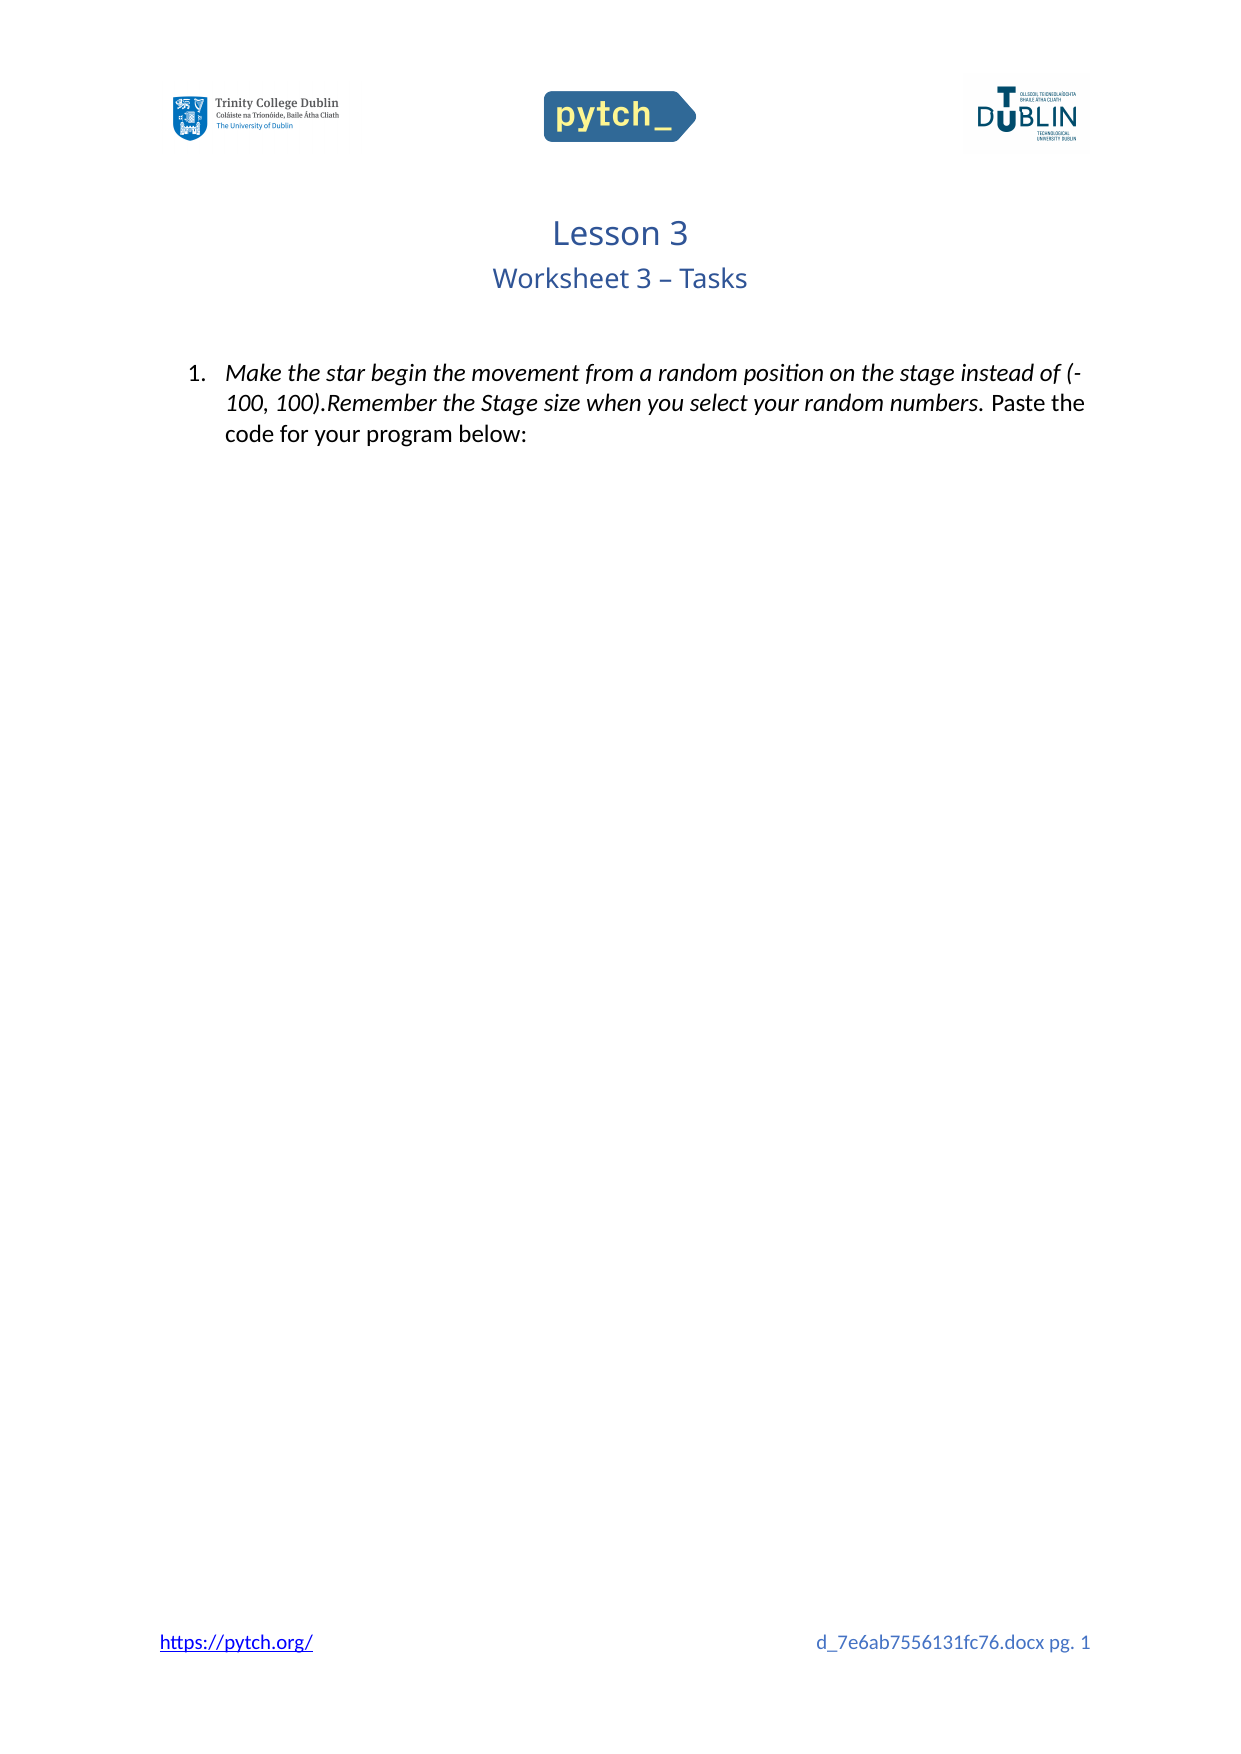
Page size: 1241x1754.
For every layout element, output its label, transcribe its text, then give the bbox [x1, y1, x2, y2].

picture [150, 81, 362, 154]
list Make the star begin the movement from a random position on the stage instead of (-100, 100).Remember the Stage size when you select your random numbers. Paste the code for your program below: [187, 357, 1090, 448]
picture [496, 78, 744, 154]
subtitle Worksheet 3 – Tasks [150, 259, 1090, 296]
picture [963, 73, 1091, 154]
subtitle Lesson 3 [150, 209, 1090, 255]
